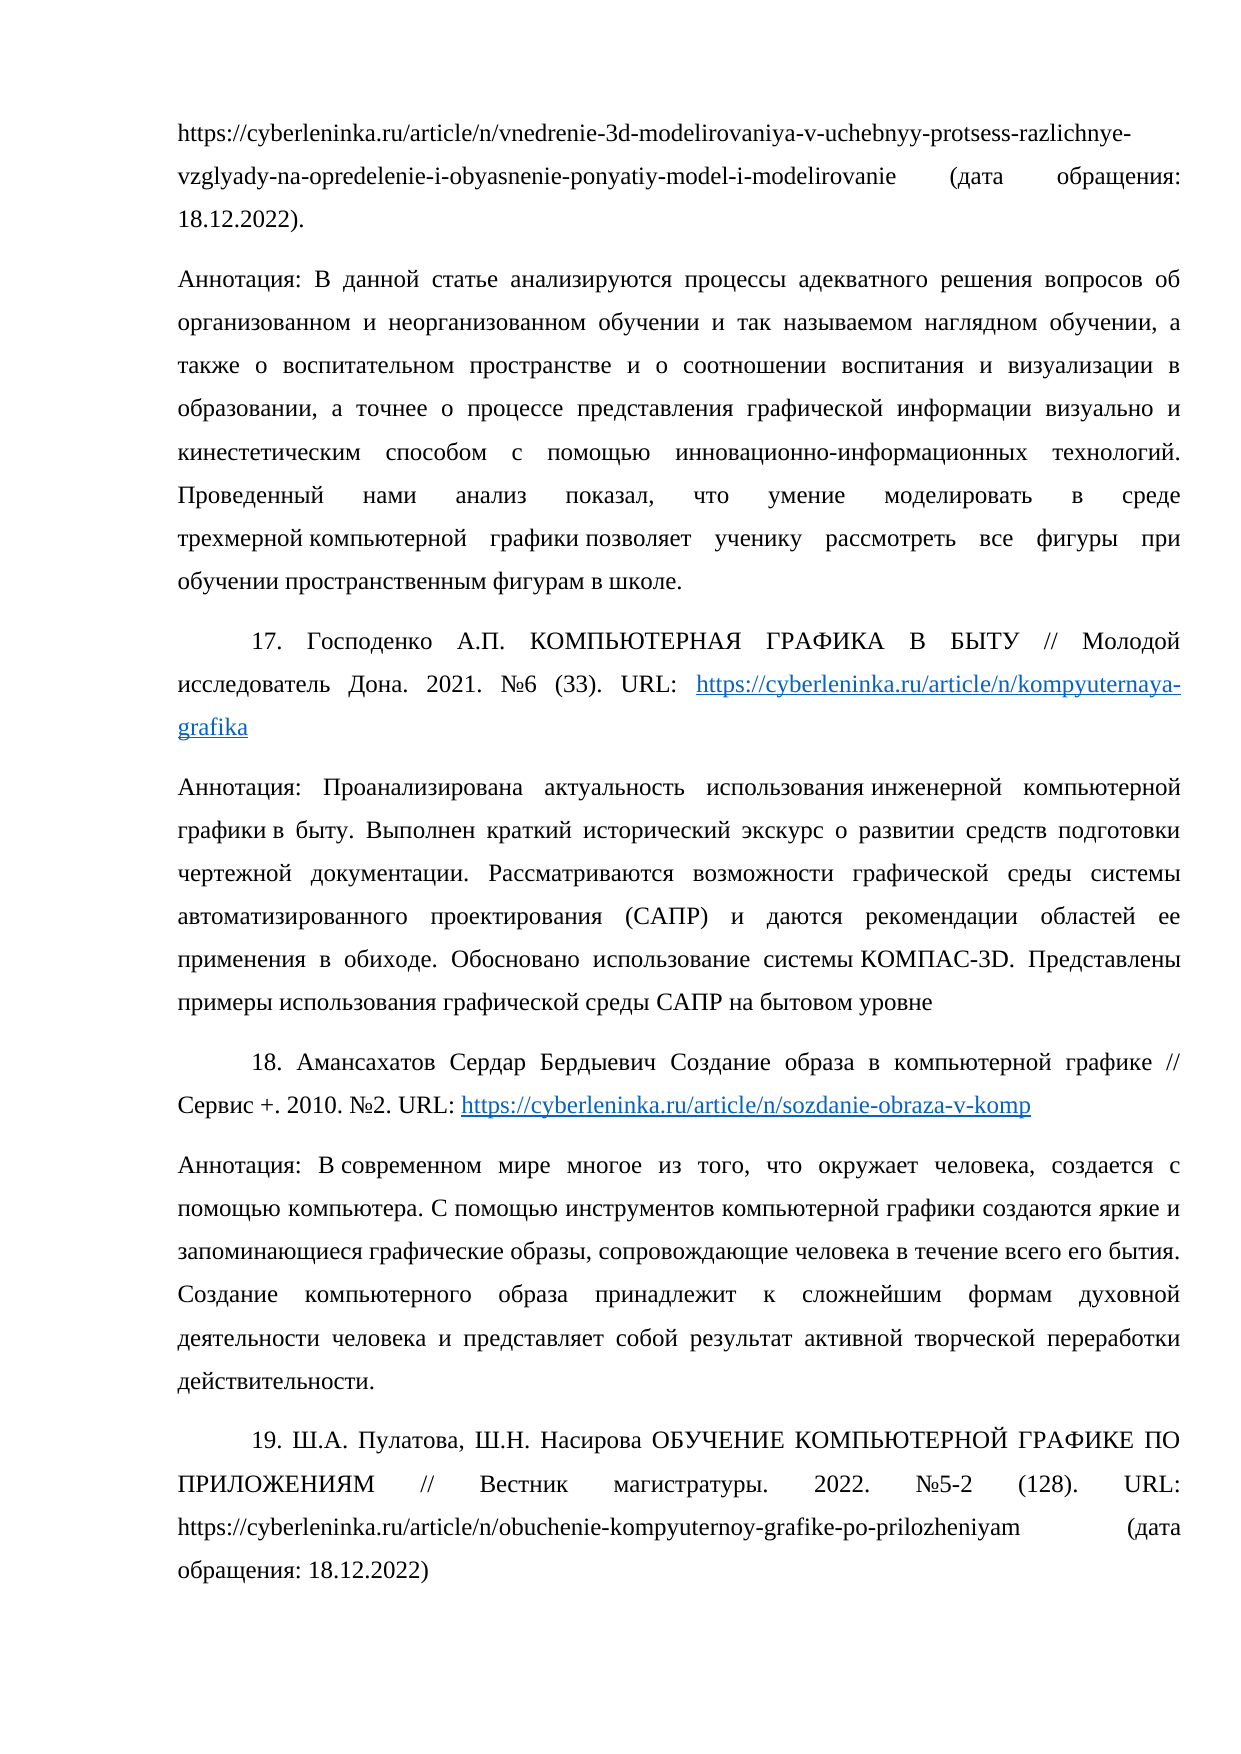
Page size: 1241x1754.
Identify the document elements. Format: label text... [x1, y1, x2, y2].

text Аннотация: Проанализирована актуальность использования инженерной компьютерной графики в быту. Выполнен краткий исторический экскурс о развитии средств подготовки чертежной документации. Рассматриваются возможности графической среды системы автоматизированного проектирования (САПР) и даются рекомендации областей ее применения в обиходе. Обосновано использование системы КОМПАС-3D. Представлены примеры использования графической среды САПР на бытовом уровне [177, 772, 1181, 1016]
text Аннотация: В современном мире многое из того, что окружает человека, создается с помощью компьютера. С помощью инструментов компьютерной графики создаются яркие и запоминающиеся графические образы, сопровождающие человека в течение всего его бытия. Создание компьютерного образа принадлежит к сложнейшим формам духовной деятельности человека и представляет собой результат активной творческой переработки действительности. [177, 1150, 1181, 1394]
text Аннотация: В данной статье анализируются процессы адекватного решения вопросов об организованном и неорганизованном обучении и так называемом наглядном обучении, а также о воспитательном пространстве и о соотношении воспитания и визуализации в образовании, а точнее о процессе представления графической информации визуально и кинестетическим способом с помощью инновационно-информационных технологий. Проведенный нами анализ показал, что умение моделировать в среде трехмерной компьютерной графики позволяет ученику рассмотреть все фигуры при обучении пространственным фигурам в школе. [177, 264, 1181, 595]
text 19. Ш.А. Пулатова, Ш.Н. Насирова ОБУЧЕНИЕ КОМПЬЮТЕРНОЙ ГРАФИКЕ ПО ПРИЛОЖЕНИЯМ // Вестник магистратуры. 2022. №5-2 (128). URL: https://cyberleninka.ru/article/n/obuchenie-kompyuternoy-grafike-po-prilozheniyam (дата обращения: 18.12.2022) [177, 1426, 1181, 1584]
text 17. Господенко А.П. КОМПЬЮТЕРНАЯ ГРАФИКА В БЫТУ // Молодой исследователь Дона. 2021. №6 (33). URL: https://cyberleninka.ru/article/n/kompyuternaya-grafika [177, 626, 1181, 741]
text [177, 118, 1181, 233]
text 18. Амансахатов Сердар Бердыевич Создание образа в компьютерной графике // Сервис +. 2010. №2. URL: https://cyberleninka.ru/article/n/sozdanie-obraza-v-komp [177, 1047, 1181, 1119]
